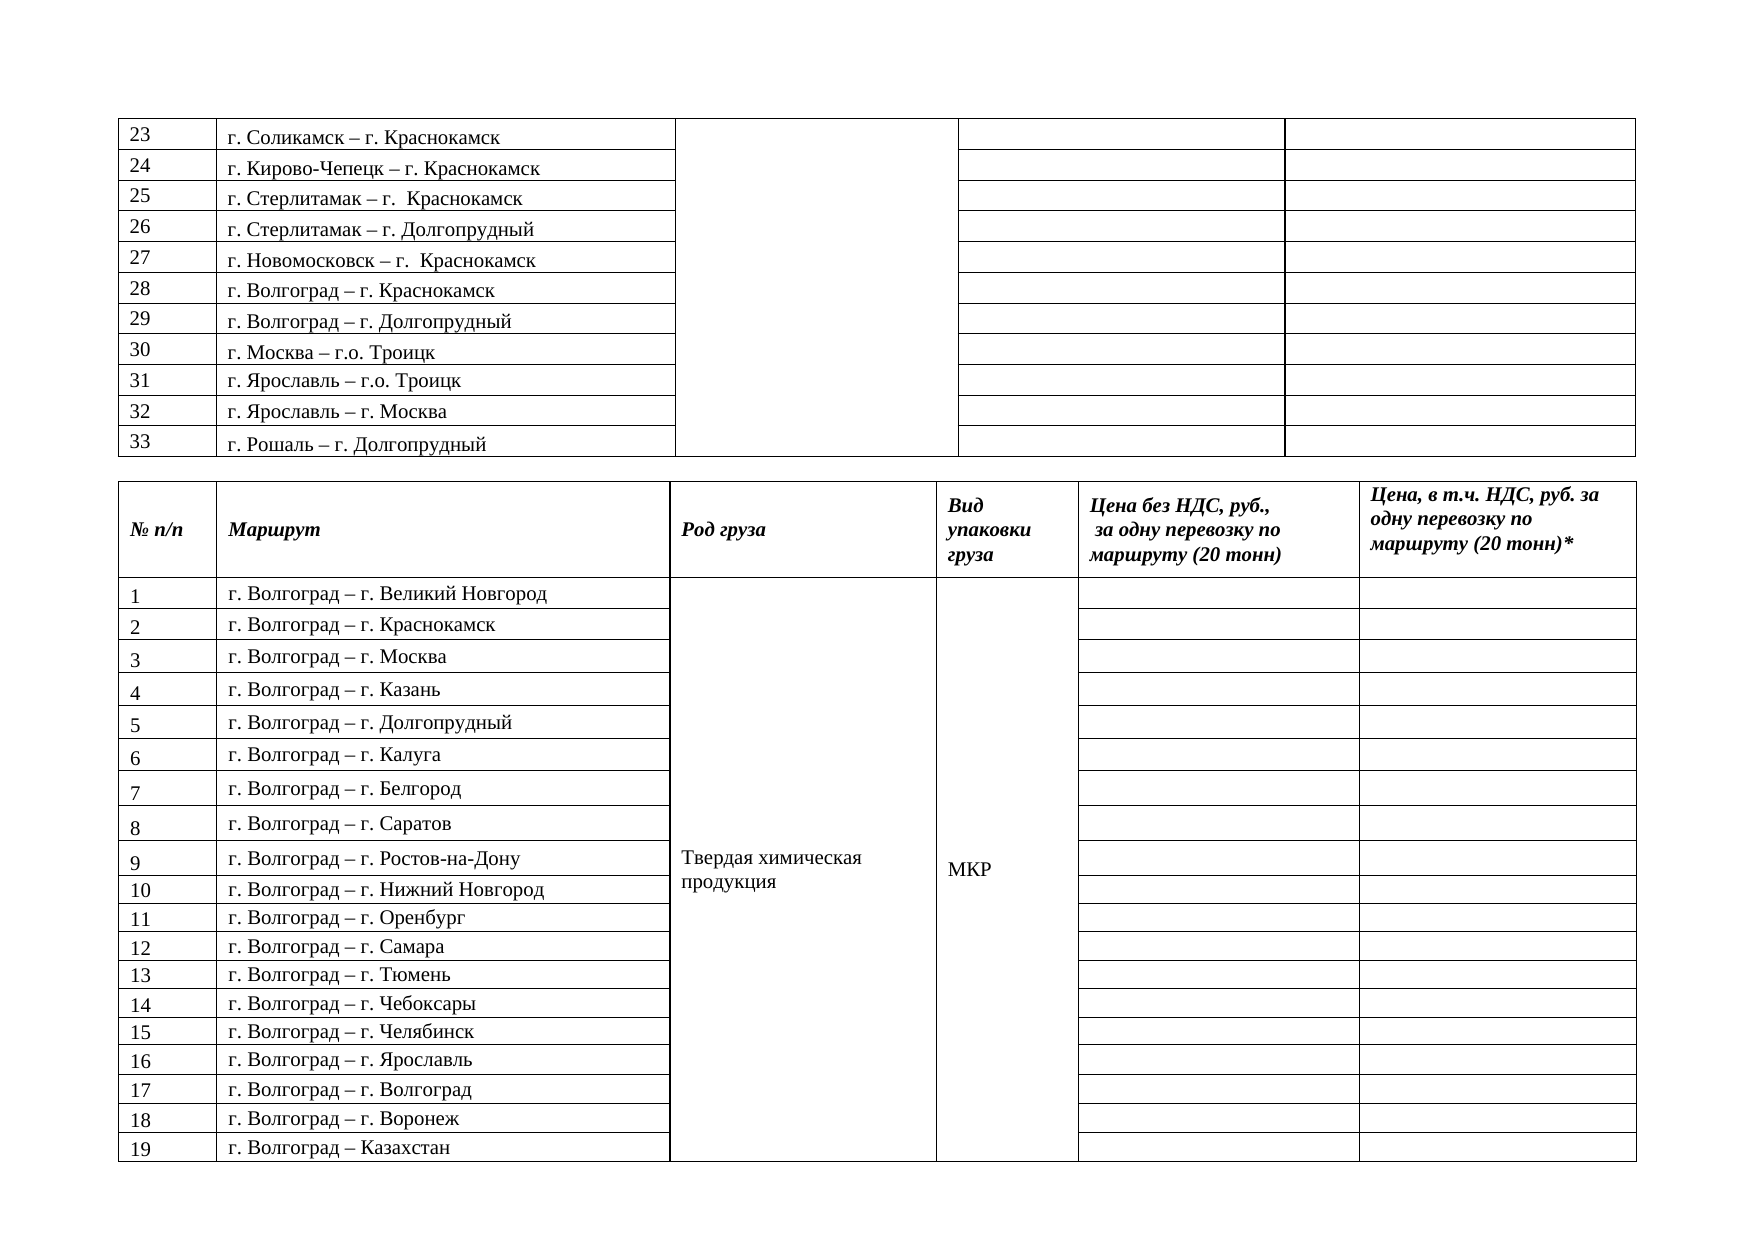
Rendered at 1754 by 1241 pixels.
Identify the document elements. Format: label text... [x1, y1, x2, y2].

table_header Род груза [671, 482, 936, 577]
table_cell г. Волгоград – г. Москва [217, 640, 669, 672]
table_cell [1360, 989, 1636, 1017]
table_cell г. Волгоград – г. Долгопрудный [217, 304, 675, 333]
table_cell [959, 365, 1284, 395]
table_cell г. Волгоград – г. Калуга [217, 739, 669, 770]
table_cell МКР [937, 578, 1078, 1161]
table_cell г. Волгоград – г. Краснокамск [217, 273, 675, 302]
table_cell [959, 396, 1284, 425]
table_cell [1360, 578, 1636, 608]
table_cell [959, 304, 1284, 333]
table_cell г. Волгоград – г. Челябинск [217, 1018, 669, 1044]
table_cell 24 [119, 150, 216, 179]
table_header Маршрут [217, 482, 669, 577]
table_cell [1360, 640, 1636, 672]
table_cell г. Рошаль – г. Долгопрудный [217, 426, 675, 456]
table_cell г. Москва – г.о. Троицк [217, 334, 675, 364]
table_cell [1079, 673, 1359, 705]
table_cell [1079, 1045, 1359, 1073]
table_cell [1360, 1104, 1636, 1132]
table_cell 31 [119, 365, 216, 395]
table_cell [1079, 806, 1359, 840]
table_cell 14 [119, 989, 216, 1017]
table_cell г. Волгоград – Казахстан [217, 1133, 669, 1161]
table_cell г. Волгоград – г. Ярославль [217, 1045, 669, 1073]
table_header Цена, в т.ч. НДС, руб. за одну перевозку по маршруту (20 тонн)* [1360, 482, 1636, 577]
table_cell г. Волгоград – г. Тюмень [217, 961, 669, 987]
table_cell 23 [119, 119, 216, 149]
table_cell [1079, 932, 1359, 959]
table_cell 17 [119, 1075, 216, 1102]
table_cell [1079, 578, 1359, 608]
table_cell г. Волгоград – г. Долгопрудный [217, 706, 669, 737]
table_cell Твердая химическая продукция [671, 578, 936, 1161]
table_cell 30 [119, 334, 216, 364]
table_cell 32 [119, 396, 216, 425]
table_cell 19 [119, 1133, 216, 1161]
table_cell г. Волгоград – г. Чебоксары [217, 989, 669, 1017]
table_cell г. Новомосковск – г. Краснокамск [217, 242, 675, 272]
table_cell [1360, 961, 1636, 987]
table_cell г. Кирово-Чепецк – г. Краснокамск [217, 150, 675, 179]
table_cell [959, 150, 1284, 179]
table_cell [1360, 1075, 1636, 1102]
table_cell [1286, 211, 1635, 241]
table_cell [959, 119, 1284, 149]
table_cell 9 [119, 841, 216, 875]
table_cell [959, 273, 1284, 302]
table_cell 11 [119, 904, 216, 931]
table_cell г. Ярославль – г. Москва [217, 396, 675, 425]
table_cell [1079, 876, 1359, 902]
table_cell 33 [119, 426, 216, 456]
table_cell [1079, 1133, 1359, 1161]
table_cell [1079, 771, 1359, 805]
table_cell 2 [119, 609, 216, 639]
table_cell [1079, 1075, 1359, 1102]
table_cell [1360, 1045, 1636, 1073]
table_cell г. Стерлитамак – г. Долгопрудный [217, 211, 675, 241]
table_cell г. Стерлитамак – г. Краснокамск [217, 181, 675, 210]
table_cell 16 [119, 1045, 216, 1073]
table_header Цена без НДС, руб., за одну перевозку по маршруту (20 тонн) [1079, 482, 1359, 577]
table_cell 18 [119, 1104, 216, 1132]
table_cell 15 [119, 1018, 216, 1044]
table_cell [959, 211, 1284, 241]
table_cell [1360, 904, 1636, 931]
table_cell [1286, 150, 1635, 179]
table_cell г. Соликамск – г. Краснокамск [217, 119, 675, 149]
table_cell г. Волгоград – г. Ростов-на-Дону [217, 841, 669, 875]
table_cell [1079, 989, 1359, 1017]
table_cell [1286, 119, 1635, 149]
table_cell г. Волгоград – г. Воронеж [217, 1104, 669, 1132]
table_cell [1079, 841, 1359, 875]
table_cell 5 [119, 706, 216, 737]
table_cell 29 [119, 304, 216, 333]
table_cell [1360, 841, 1636, 875]
table_cell [1360, 739, 1636, 770]
table_cell г. Волгоград – г. Краснокамск [217, 609, 669, 639]
table_cell г. Волгоград – г. Белгород [217, 771, 669, 805]
table_cell [1079, 609, 1359, 639]
table_cell [1360, 876, 1636, 902]
table_cell 12 [119, 932, 216, 959]
table_cell 25 [119, 181, 216, 210]
table_cell [1360, 771, 1636, 805]
table_cell [1360, 673, 1636, 705]
table_cell [1079, 904, 1359, 931]
table_cell [1286, 242, 1635, 272]
table_cell 7 [119, 771, 216, 805]
table_cell [1079, 1104, 1359, 1132]
table_cell [1286, 304, 1635, 333]
table_cell [1079, 961, 1359, 987]
table_cell [959, 242, 1284, 272]
table_cell [959, 181, 1284, 210]
table_cell [1360, 932, 1636, 959]
table_cell [1360, 1133, 1636, 1161]
table_cell [1360, 1018, 1636, 1044]
table_header № п/п [119, 482, 216, 577]
table_cell 4 [119, 673, 216, 705]
table_cell [959, 426, 1284, 456]
table_cell 6 [119, 739, 216, 770]
table_cell [1079, 706, 1359, 737]
table_cell [1286, 396, 1635, 425]
table_cell [959, 334, 1284, 364]
table_cell г. Волгоград – г. Великий Новгород [217, 578, 669, 608]
table_cell [1079, 640, 1359, 672]
table_cell [1286, 426, 1635, 456]
table_cell [1079, 1018, 1359, 1044]
table_cell 26 [119, 211, 216, 241]
table_cell [1360, 609, 1636, 639]
table_header Вид упаковки груза [937, 482, 1078, 577]
table_cell [1360, 806, 1636, 840]
table_cell 1 [119, 578, 216, 608]
table_cell г. Волгоград – г. Оренбург [217, 904, 669, 931]
table_cell [1360, 706, 1636, 737]
table_cell [1286, 365, 1635, 395]
table_cell 27 [119, 242, 216, 272]
table_cell [1286, 181, 1635, 210]
table_cell г. Волгоград – г. Казань [217, 673, 669, 705]
table_cell 3 [119, 640, 216, 672]
table_cell 28 [119, 273, 216, 302]
table_cell [1286, 273, 1635, 302]
table_cell г. Волгоград – г. Саратов [217, 806, 669, 840]
table_cell 13 [119, 961, 216, 987]
table_cell 10 [119, 876, 216, 902]
table_cell г. Волгоград – г. Нижний Новгород [217, 876, 669, 902]
table_cell 8 [119, 806, 216, 840]
table_cell г. Волгоград – г. Волгоград [217, 1075, 669, 1102]
table_cell [1079, 739, 1359, 770]
table_cell г. Волгоград – г. Самара [217, 932, 669, 959]
table_cell [1286, 334, 1635, 364]
table_cell г. Ярославль – г.о. Троицк [217, 365, 675, 395]
